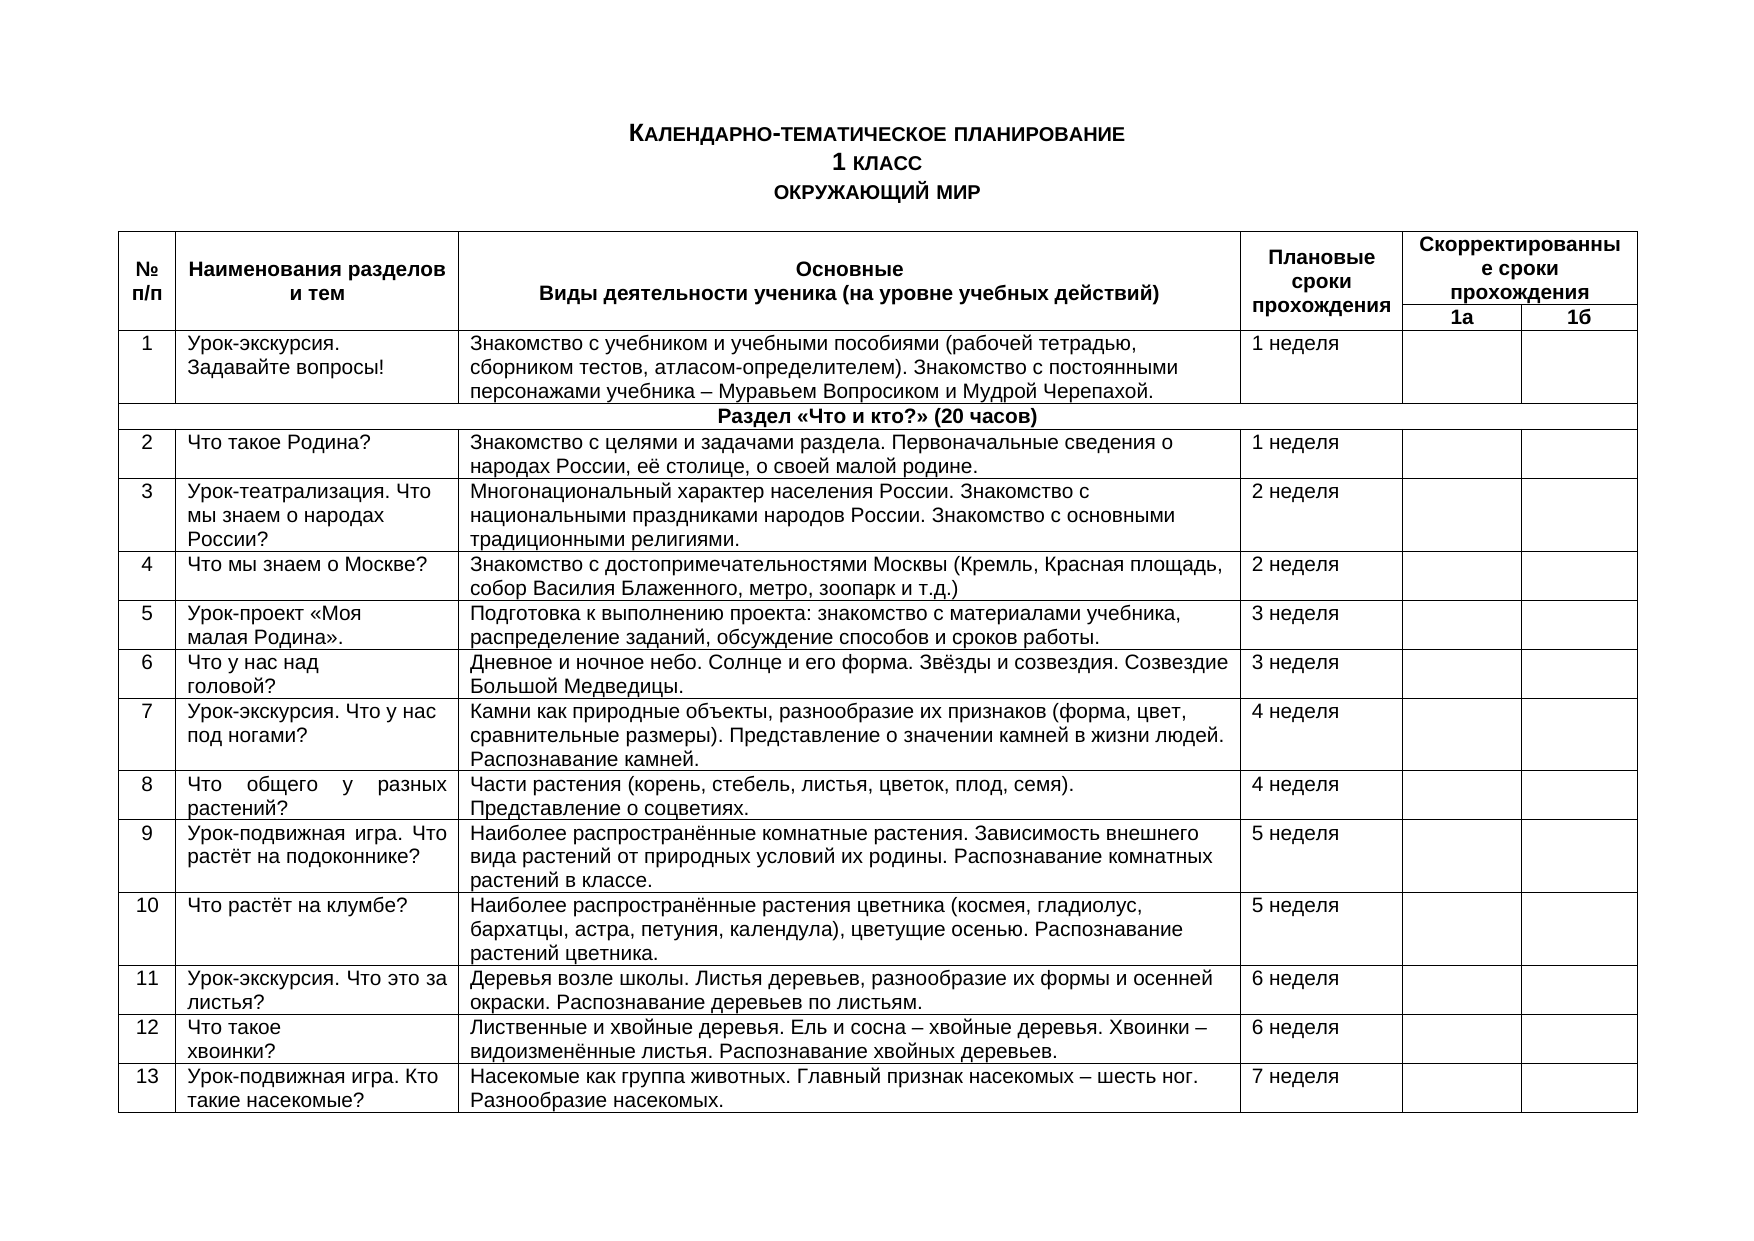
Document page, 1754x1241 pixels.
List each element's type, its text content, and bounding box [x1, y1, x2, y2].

table_cell [1403, 1015, 1521, 1063]
table_cell [1403, 552, 1521, 599]
table_cell Урок-экскурсия. Что у нас под ногами? [176, 699, 458, 770]
table_cell 2 [119, 430, 175, 478]
table_cell 3 неделя [1241, 601, 1402, 648]
table_cell Знакомство с достопримечательностями Москвы (Кремль, Красная площадь, собор Василия Блаженного, метро, зоопарк и т.д.) [459, 552, 1240, 599]
table_cell 6 неделя [1241, 966, 1402, 1014]
table_cell [1403, 893, 1521, 965]
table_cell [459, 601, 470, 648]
table_cell [1522, 650, 1637, 697]
table_cell 11 [119, 966, 175, 1014]
table_cell 1 неделя [1241, 430, 1402, 478]
table_cell 5 неделя [1241, 893, 1402, 965]
table_header № п/п [119, 232, 175, 330]
table_cell 1а [1403, 305, 1521, 330]
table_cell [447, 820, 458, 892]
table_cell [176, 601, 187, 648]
table_cell 4 [119, 552, 175, 599]
table_cell [1522, 1064, 1637, 1112]
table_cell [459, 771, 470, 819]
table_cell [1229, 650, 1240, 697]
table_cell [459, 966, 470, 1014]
table_cell Знакомство с целями и задачами раздела. Первоначальные сведения о народах России, её столице, о своей малой родине. [459, 430, 1240, 478]
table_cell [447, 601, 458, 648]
text 1 класс [118, 147, 1636, 176]
table_cell Урок-экскурсия. Задавайте вопросы! [176, 331, 458, 403]
table_cell 2 неделя [1241, 552, 1402, 599]
table_cell [1403, 331, 1521, 403]
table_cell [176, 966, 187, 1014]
table_header Основные Виды деятельности ученика (на уровне учебных действий) [459, 232, 1240, 330]
table_cell 3 [119, 479, 175, 551]
table_cell 13 [119, 1064, 175, 1112]
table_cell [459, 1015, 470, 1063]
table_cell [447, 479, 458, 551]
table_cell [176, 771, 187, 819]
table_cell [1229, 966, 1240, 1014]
table_cell [1522, 893, 1637, 965]
table_cell Знакомство с учебником и учебными пособиями (рабочей тетрадью, сборником тестов, атласом-определителем). Знакомство с постоянными персонажами учебника – Муравьем Вопросиком и Мудрой Черепахой. [459, 331, 1240, 403]
table_cell [1522, 699, 1637, 770]
table_cell 3 неделя [1241, 650, 1402, 697]
table_cell [1403, 1064, 1521, 1112]
text Календарно-тематическое планирование [118, 118, 1636, 147]
text окружающий мир [118, 176, 1636, 204]
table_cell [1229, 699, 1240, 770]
table_cell Раздел «Что и кто?» (20 часов) [119, 404, 1637, 429]
table_cell 4 неделя [1241, 699, 1402, 770]
table_cell 1б [1522, 305, 1637, 330]
table_cell [1403, 479, 1521, 551]
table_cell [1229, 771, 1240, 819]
table_cell Многонациональный характер населения России. Знакомство с национальными праздниками народов России. Знакомство с основными традиционными религиями. [459, 479, 1240, 551]
table_cell Что растёт на клумбе? [176, 893, 458, 965]
table_cell [1522, 479, 1637, 551]
table_cell 6 неделя [1241, 1015, 1402, 1063]
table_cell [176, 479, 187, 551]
table_cell [1403, 601, 1521, 648]
table_cell 9 [119, 820, 175, 892]
table_cell 5 неделя [1241, 820, 1402, 892]
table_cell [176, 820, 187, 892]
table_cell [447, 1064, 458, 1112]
table_header Наименования разделов и тем [176, 232, 458, 330]
table_cell [1522, 1015, 1637, 1063]
table_cell 6 [119, 650, 175, 697]
table_cell 4 неделя [1241, 771, 1402, 819]
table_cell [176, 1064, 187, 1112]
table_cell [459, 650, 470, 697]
table_cell [1403, 820, 1521, 892]
table_cell [1403, 430, 1521, 478]
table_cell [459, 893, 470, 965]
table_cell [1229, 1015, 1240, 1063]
table_cell [1403, 771, 1521, 819]
table_cell 2 неделя [1241, 479, 1402, 551]
table_cell [1522, 601, 1637, 648]
table_cell [1522, 820, 1637, 892]
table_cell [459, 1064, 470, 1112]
table_cell [1522, 331, 1637, 403]
table_cell 8 [119, 771, 175, 819]
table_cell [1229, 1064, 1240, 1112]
table_cell 1 [119, 331, 175, 403]
table_cell 10 [119, 893, 175, 965]
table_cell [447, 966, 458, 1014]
table_cell [1522, 966, 1637, 1014]
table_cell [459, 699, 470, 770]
table_cell 12 [119, 1015, 175, 1063]
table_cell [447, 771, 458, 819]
table_header Плановые сроки прохождения [1241, 232, 1402, 330]
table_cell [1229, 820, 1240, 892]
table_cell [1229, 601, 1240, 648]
table_cell 1 неделя [1241, 331, 1402, 403]
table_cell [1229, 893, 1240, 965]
table_cell [1403, 699, 1521, 770]
table_cell 5 [119, 601, 175, 648]
table_cell [1522, 771, 1637, 819]
table_cell 7 [119, 699, 175, 770]
table_cell [1522, 552, 1637, 599]
table_header Скорректированные сроки прохождения [1403, 232, 1637, 304]
table_cell 7 неделя [1241, 1064, 1402, 1112]
table_cell [1403, 650, 1521, 697]
table_cell [1522, 430, 1637, 478]
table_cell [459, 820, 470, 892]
table_cell [1403, 966, 1521, 1014]
